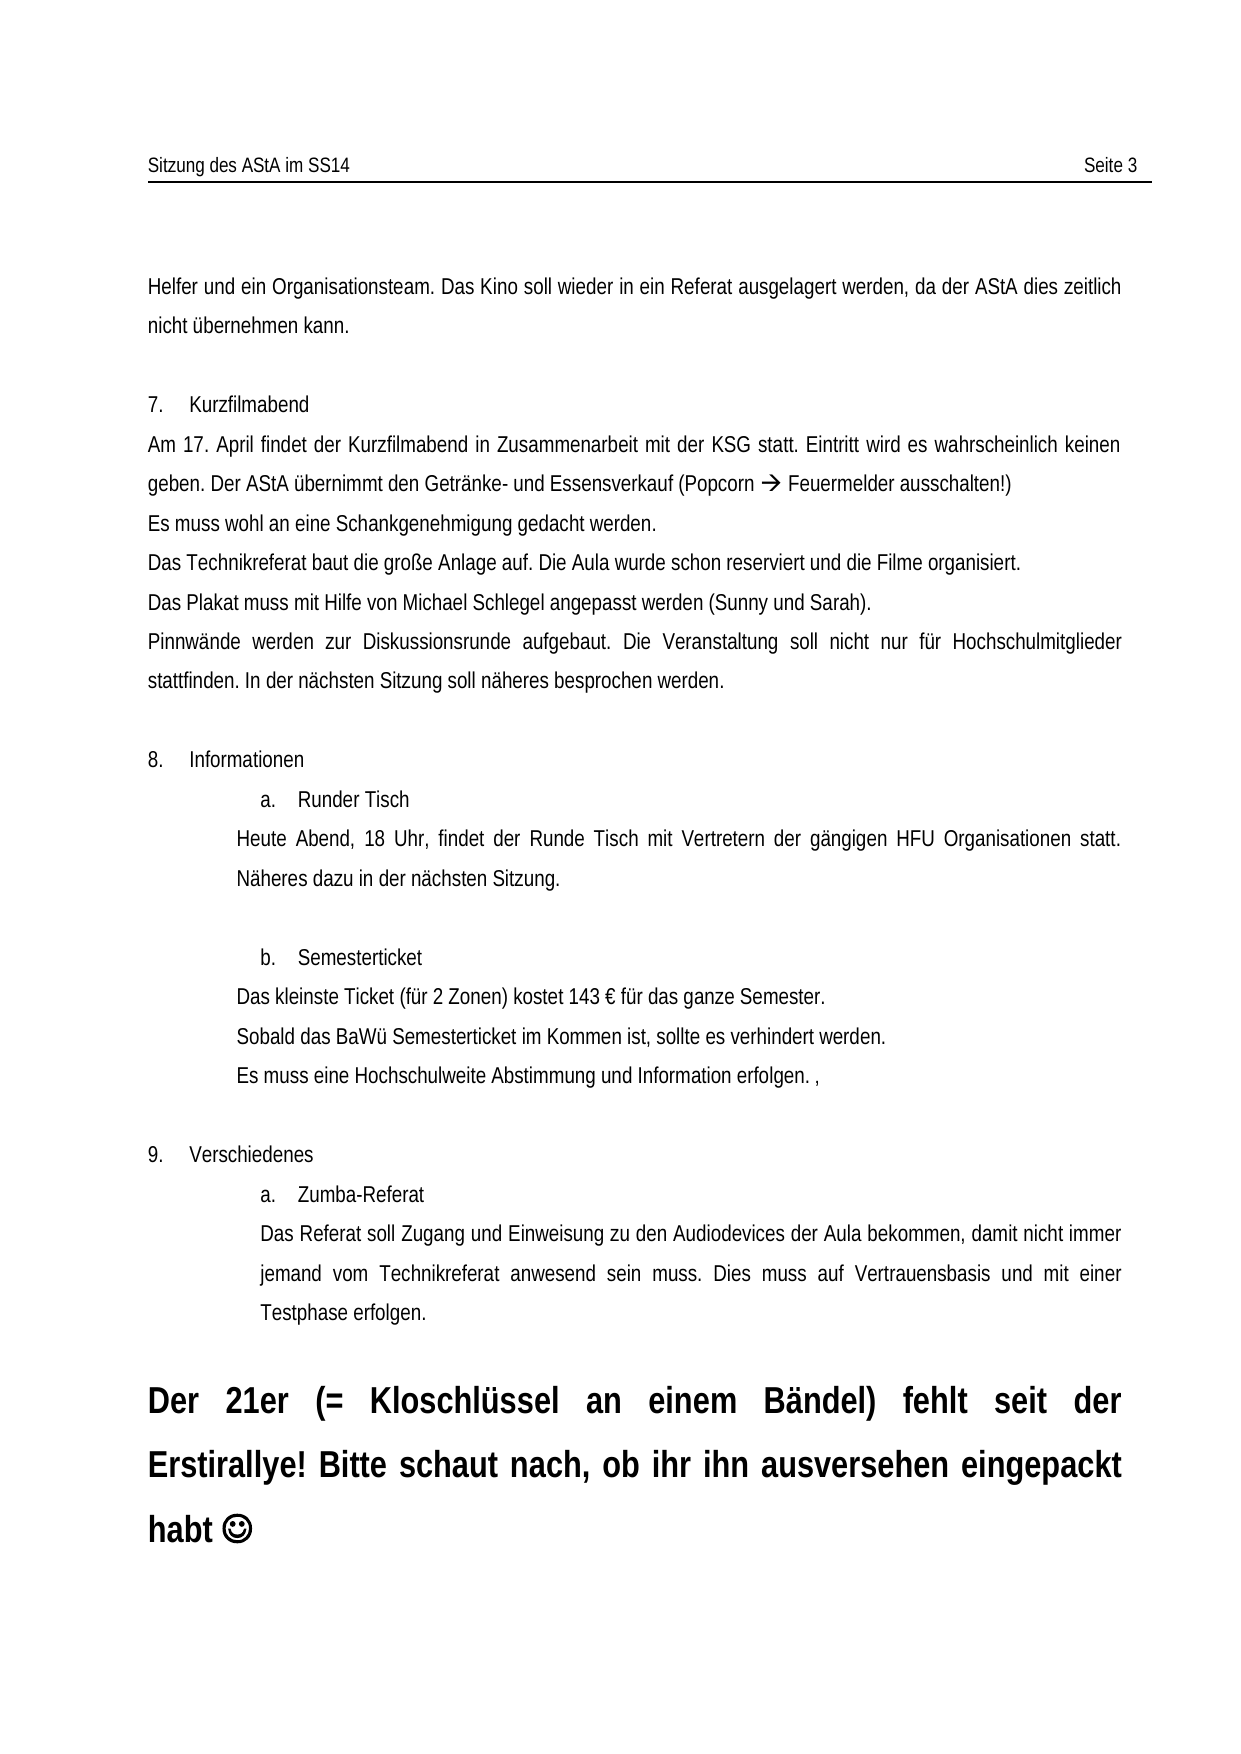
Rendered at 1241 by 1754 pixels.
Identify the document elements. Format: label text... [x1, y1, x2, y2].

text Pinnwände werden zur Diskussionsrunde aufgebaut. Die Veranstaltung soll nicht nur für Hochschulmitglieder stattfinden. In der nächsten Sitzung soll näheres besprochen werden. [148, 628, 1122, 694]
list Runder Tisch [260, 786, 1122, 812]
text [148, 273, 1122, 338]
text Heute Abend, 18 Uhr, findet der Runde Tisch mit Vertretern der gängigen HFU Organisationen statt. Näheres dazu in der nächsten Sitzung. [236, 825, 1122, 891]
list Zumba-Referat [260, 1181, 1122, 1207]
list Informationen [148, 746, 1122, 773]
text Es muss wohl an eine Schankgenehmigung gedacht werden. [148, 509, 1122, 536]
text Es muss eine Hochschulweite Abstimmung und Information erfolgen. ‚ [148, 1062, 1122, 1088]
list Semesterticket [260, 944, 1122, 970]
list Kurzfilmabend [148, 391, 1122, 417]
text Der 21er (= Kloschlüssel an einem Bändel) fehlt seit der Erstirallye! Bitte schaut nach, ob ihr ihn ausversehen eingepackt habt [148, 1378, 1122, 1550]
text Das Technikreferat baut die große Anlage auf. Die Aula wurde schon reserviert und die Filme organisiert. [148, 549, 1122, 575]
text Sobald das BaWü Semesterticket im Kommen ist, sollte es verhindert werden. [148, 1023, 1122, 1049]
text Das Plakat muss mit Hilfe von Michael Schlegel angepasst werden (Sunny und Sarah). [148, 588, 1122, 615]
text Das Referat soll Zugang und Einweisung zu den Audiodevices der Aula bekommen, damit nicht immer jemand vom Technikreferat anwesend sein muss. Dies muss auf Vertrauensbasis und mit einer Testphase erfolgen. [260, 1220, 1122, 1325]
list Verschiedenes [148, 1141, 1122, 1167]
text Am 17. April findet der Kurzfilmabend in Zusammenarbeit mit der KSG statt. Eintritt wird es wahrscheinlich keinen geben. Der AStA übernimmt den Getränke- und Essensverkauf (Popcorn Feuermelder ausschalten!) [148, 431, 1122, 496]
text Das kleinste Ticket (für 2 Zonen) kostet 143 € für das ganze Semester. [148, 983, 1122, 1009]
